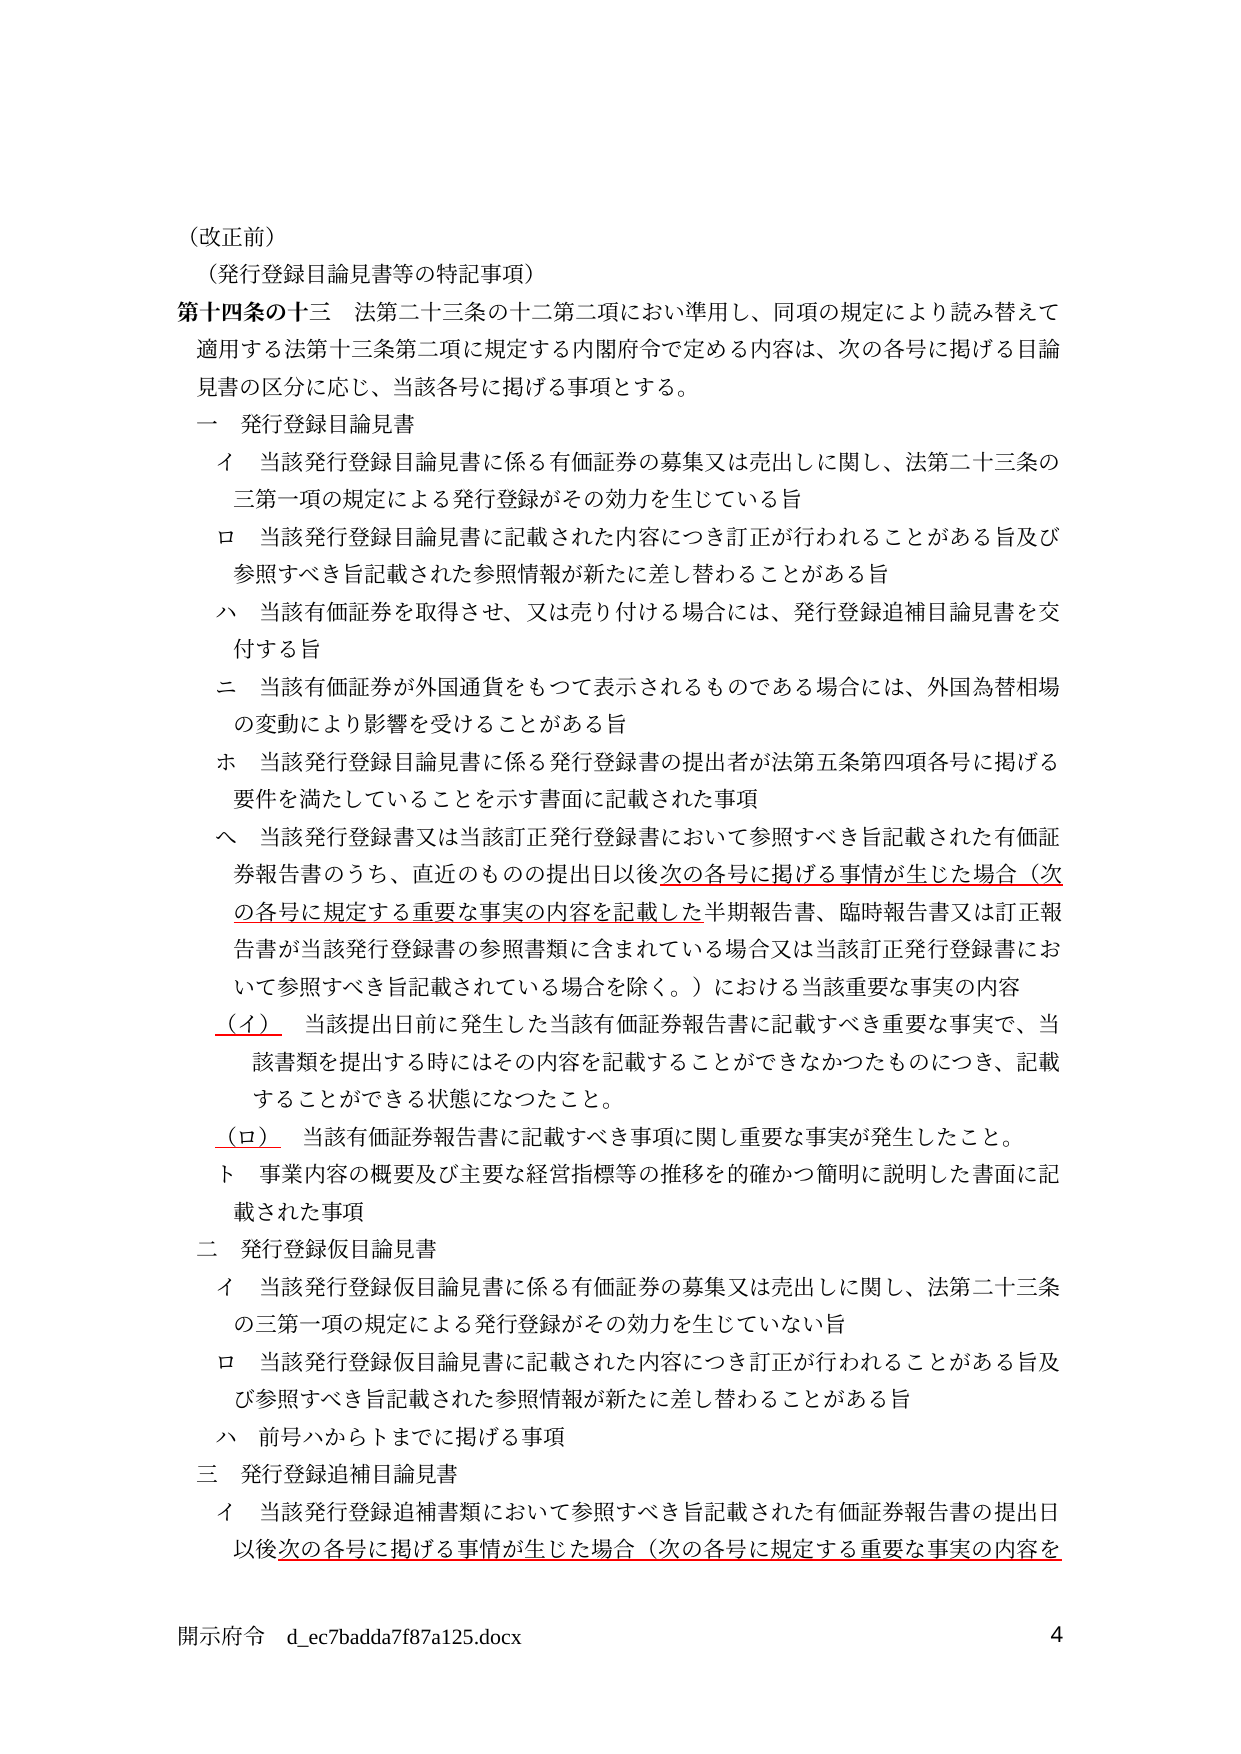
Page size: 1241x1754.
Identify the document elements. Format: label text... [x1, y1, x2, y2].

text ト 事業内容の概要及び主要な経営指標等の推移を的確かつ簡明に説明した書面に記載された事項 [215, 1154, 1063, 1229]
text ニ 当該有価証券が外国通貨をもつて表示されるものである場合には、外国為替相場の変動により影響を受けることがある旨 [215, 667, 1063, 742]
text ロ 当該発行登録目論見書に記載された内容につき訂正が行われることがある旨及び参照すべき旨記載された参照情報が新たに差し替わることがある旨 [215, 517, 1063, 592]
text （イ） 当該提出日前に発生した当該有価証券報告書に記載すべき重要な事実で、当該書類を提出する時にはその内容を記載することができなかつたものにつき、記載することができる状態になつたこと。 [215, 1004, 1063, 1117]
text ハ 前号ハからトまでに掲げる事項 [215, 1417, 1063, 1454]
text （発行登録目論見書等の特記事項） [196, 254, 1063, 292]
text （ロ） 当該有価証券報告書に記載すべき事項に関し重要な事実が発生したこと。 [215, 1117, 1063, 1154]
text ロ 当該発行登録仮目論見書に記載された内容につき訂正が行われることがある旨及び参照すべき旨記載された参照情報が新たに差し替わることがある旨 [215, 1342, 1063, 1417]
text 第十四条の十三 法第二十三条の十二第二項におい準用し、同項の規定により読み替えて適用する法第十三条第二項に規定する内閣府令で定める内容は、次の各号に掲げる目論見書の区分に応じ、当該各号に掲げる事項とする。 [177, 292, 1063, 404]
text 三 発行登録追補目論見書 [196, 1454, 1063, 1492]
text イ 当該発行登録目論見書に係る有価証券の募集又は売出しに関し、法第二十三条の三第一項の規定による発行登録がその効力を生じている旨 [215, 442, 1063, 517]
text イ 当該発行登録仮目論見書に係る有価証券の募集又は売出しに関し、法第二十三条の三第一項の規定による発行登録がその効力を生じていない旨 [215, 1267, 1063, 1342]
text 一 発行登録目論見書 [196, 404, 1063, 442]
text （改正前） [177, 217, 1063, 254]
text へ 当該発行登録書又は当該訂正発行登録書において参照すべき旨記載された有価証券報告書のうち、直近のものの提出日以後次の各号に掲げる事情が生じた場合（次の各号に規定する重要な事実の内容を記載した半期報告書、臨時報告書又は訂正報告書が当該発行登録書の参照書類に含まれている場合又は当該訂正発行登録書において参照すべき旨記載されている場合を除く。）における当該重要な事実の内容 [215, 817, 1063, 1004]
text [215, 1492, 1063, 1567]
text 二 発行登録仮目論見書 [196, 1229, 1063, 1267]
text ホ 当該発行登録目論見書に係る発行登録書の提出者が法第五条第四項各号に掲げる要件を満たしていることを示す書面に記載された事項 [215, 742, 1063, 817]
text ハ 当該有価証券を取得させ、又は売り付ける場合には、発行登録追補目論見書を交付する旨 [215, 592, 1063, 667]
